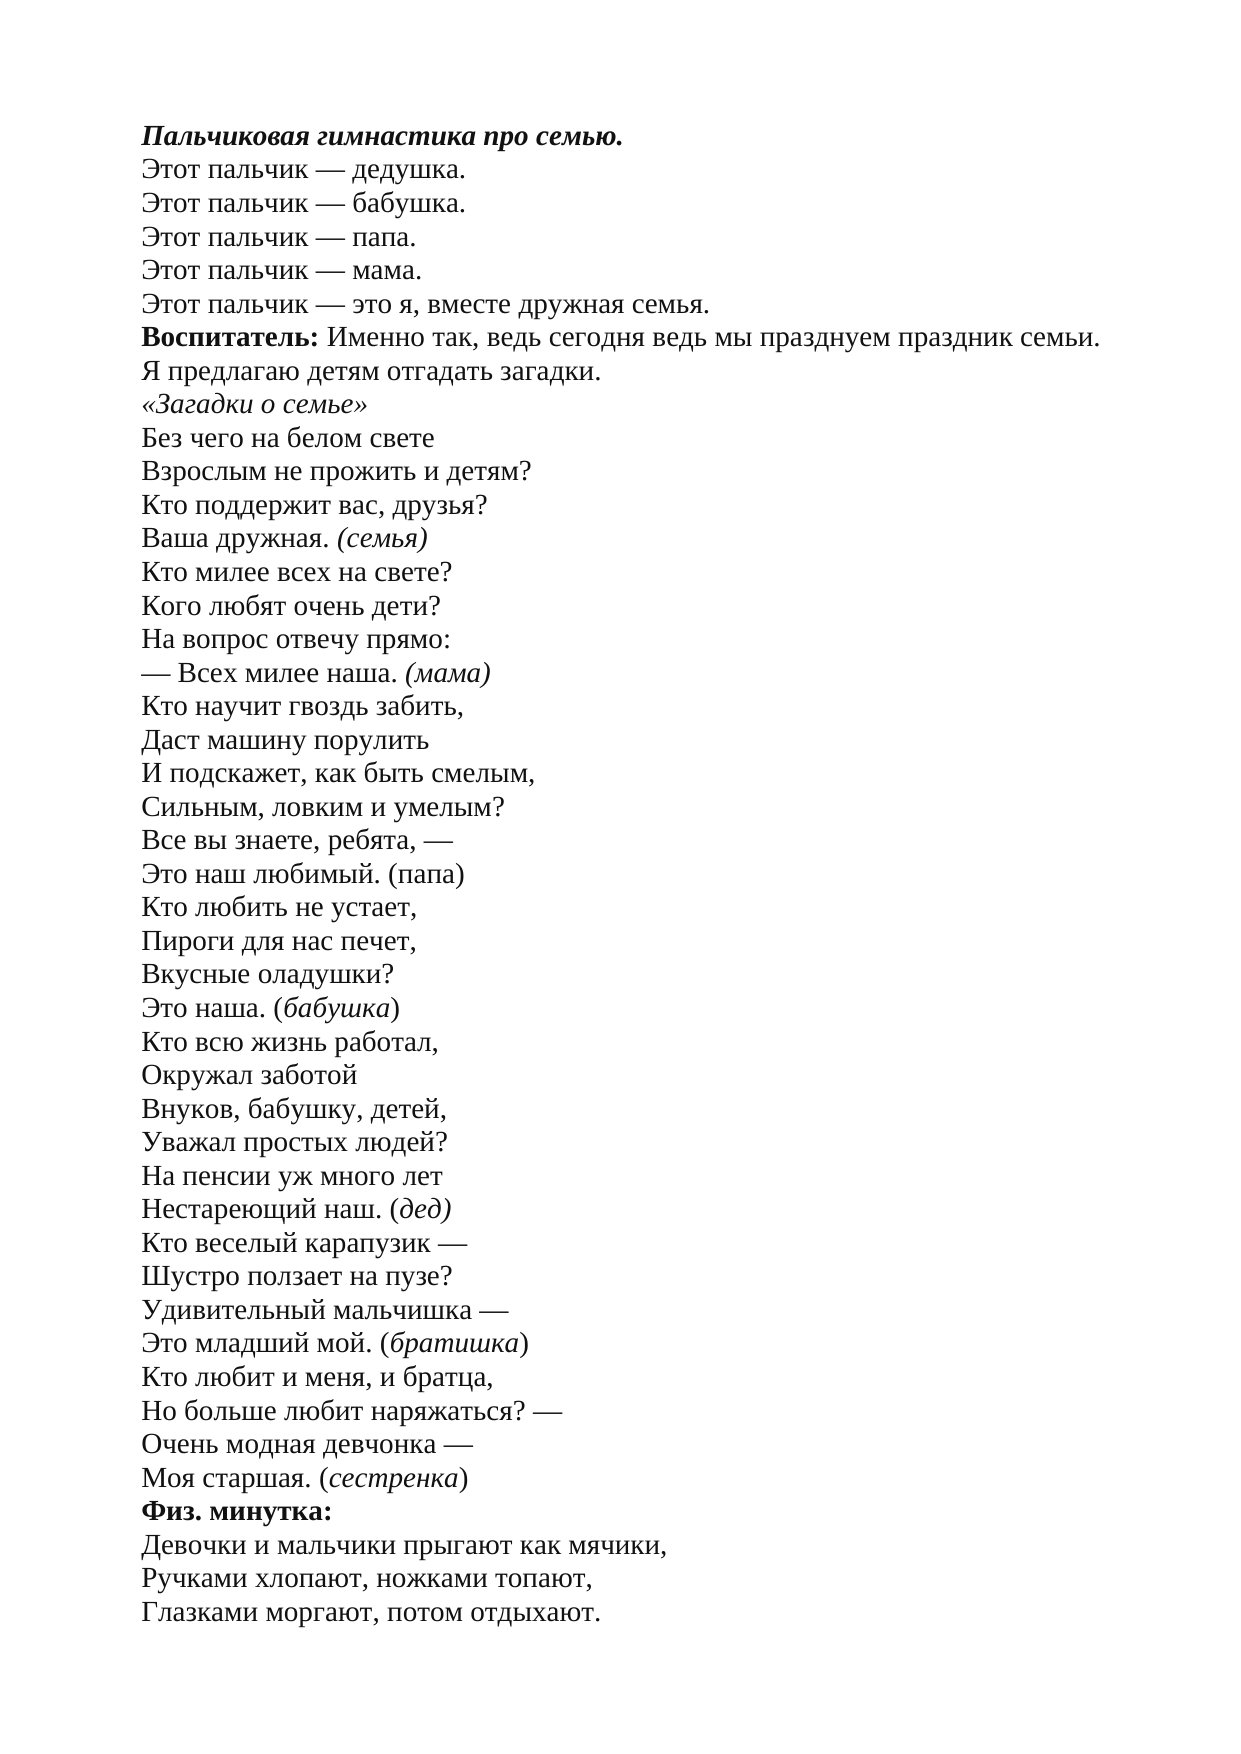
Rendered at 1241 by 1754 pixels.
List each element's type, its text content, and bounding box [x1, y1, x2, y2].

text — Всех милее наша. (мама) [103, 655, 1152, 688]
text Кто всю жизнь работал, [103, 1024, 1152, 1057]
text На вопрос отвечу прямо: [103, 621, 1152, 655]
text Вкусные оладушки? [103, 957, 1152, 990]
text Кого любят очень дети? [103, 588, 1152, 621]
text Моя старшая. (сестренка) [103, 1460, 1152, 1493]
text Это младший мой. (братишка) [103, 1326, 1152, 1359]
text Ваша дружная. (семья) [103, 521, 1152, 554]
text Взрослым не прожить и детям? [103, 453, 1152, 487]
text Уважал простых людей? [103, 1124, 1152, 1158]
text Этот пальчик — папа. [103, 219, 1152, 252]
text Это наш любимый. (папа) [103, 856, 1152, 889]
text Все вы знаете, ребята, — [103, 822, 1152, 856]
text Нестареющий наш. (дед) [103, 1191, 1152, 1225]
text Кто поддержит вас, друзья? [103, 487, 1152, 521]
text И подскажет, как быть смелым, [103, 755, 1152, 789]
text Пальчиковая гимнастика про семью. [103, 118, 1152, 152]
text Пироги для нас печет, [103, 923, 1152, 957]
text Кто милее всех на свете? [103, 554, 1152, 588]
text Физ. минутка: [103, 1493, 1152, 1527]
text Глазками моргают, потом отдыхают. [103, 1594, 1152, 1627]
text Этот пальчик — дедушка. [103, 152, 1152, 185]
text Очень модная девчонка — [103, 1426, 1152, 1460]
text Я предлагаю детям отгадать загадки. [103, 353, 1152, 386]
text Ручками хлопают, ножками топают, [103, 1560, 1152, 1594]
text Этот пальчик — мама. [103, 252, 1152, 286]
text Воспитатель: Именно так, ведь сегодня ведь мы празднуем праздник семьи. [103, 319, 1152, 353]
text Удивительный мальчишка — [103, 1292, 1152, 1326]
text Но больше любит наряжаться? — [103, 1393, 1152, 1426]
text «Загадки о семье» [103, 386, 1152, 420]
text Кто веселый карапузик — [103, 1225, 1152, 1258]
text Этот пальчик — бабушка. [103, 185, 1152, 219]
text Даст машину порулить [103, 722, 1152, 755]
text Внуков, бабушку, детей, [103, 1091, 1152, 1124]
text Этот пальчик — это я, вместе дружная семья. [103, 286, 1152, 319]
text Окружал заботой [103, 1057, 1152, 1091]
text Это наша. (бабушка) [103, 990, 1152, 1024]
text На пенсии уж много лет [103, 1158, 1152, 1191]
text Кто любит и меня, и братца, [103, 1359, 1152, 1393]
text Девочки и мальчики прыгают как мячики, [103, 1527, 1152, 1560]
text Шустро ползает на пузе? [103, 1258, 1152, 1292]
text Без чего на белом свете [103, 420, 1152, 453]
text Кто любить не устает, [103, 889, 1152, 923]
text Кто научит гвоздь забить, [103, 688, 1152, 722]
text Сильным, ловким и умелым? [103, 789, 1152, 822]
